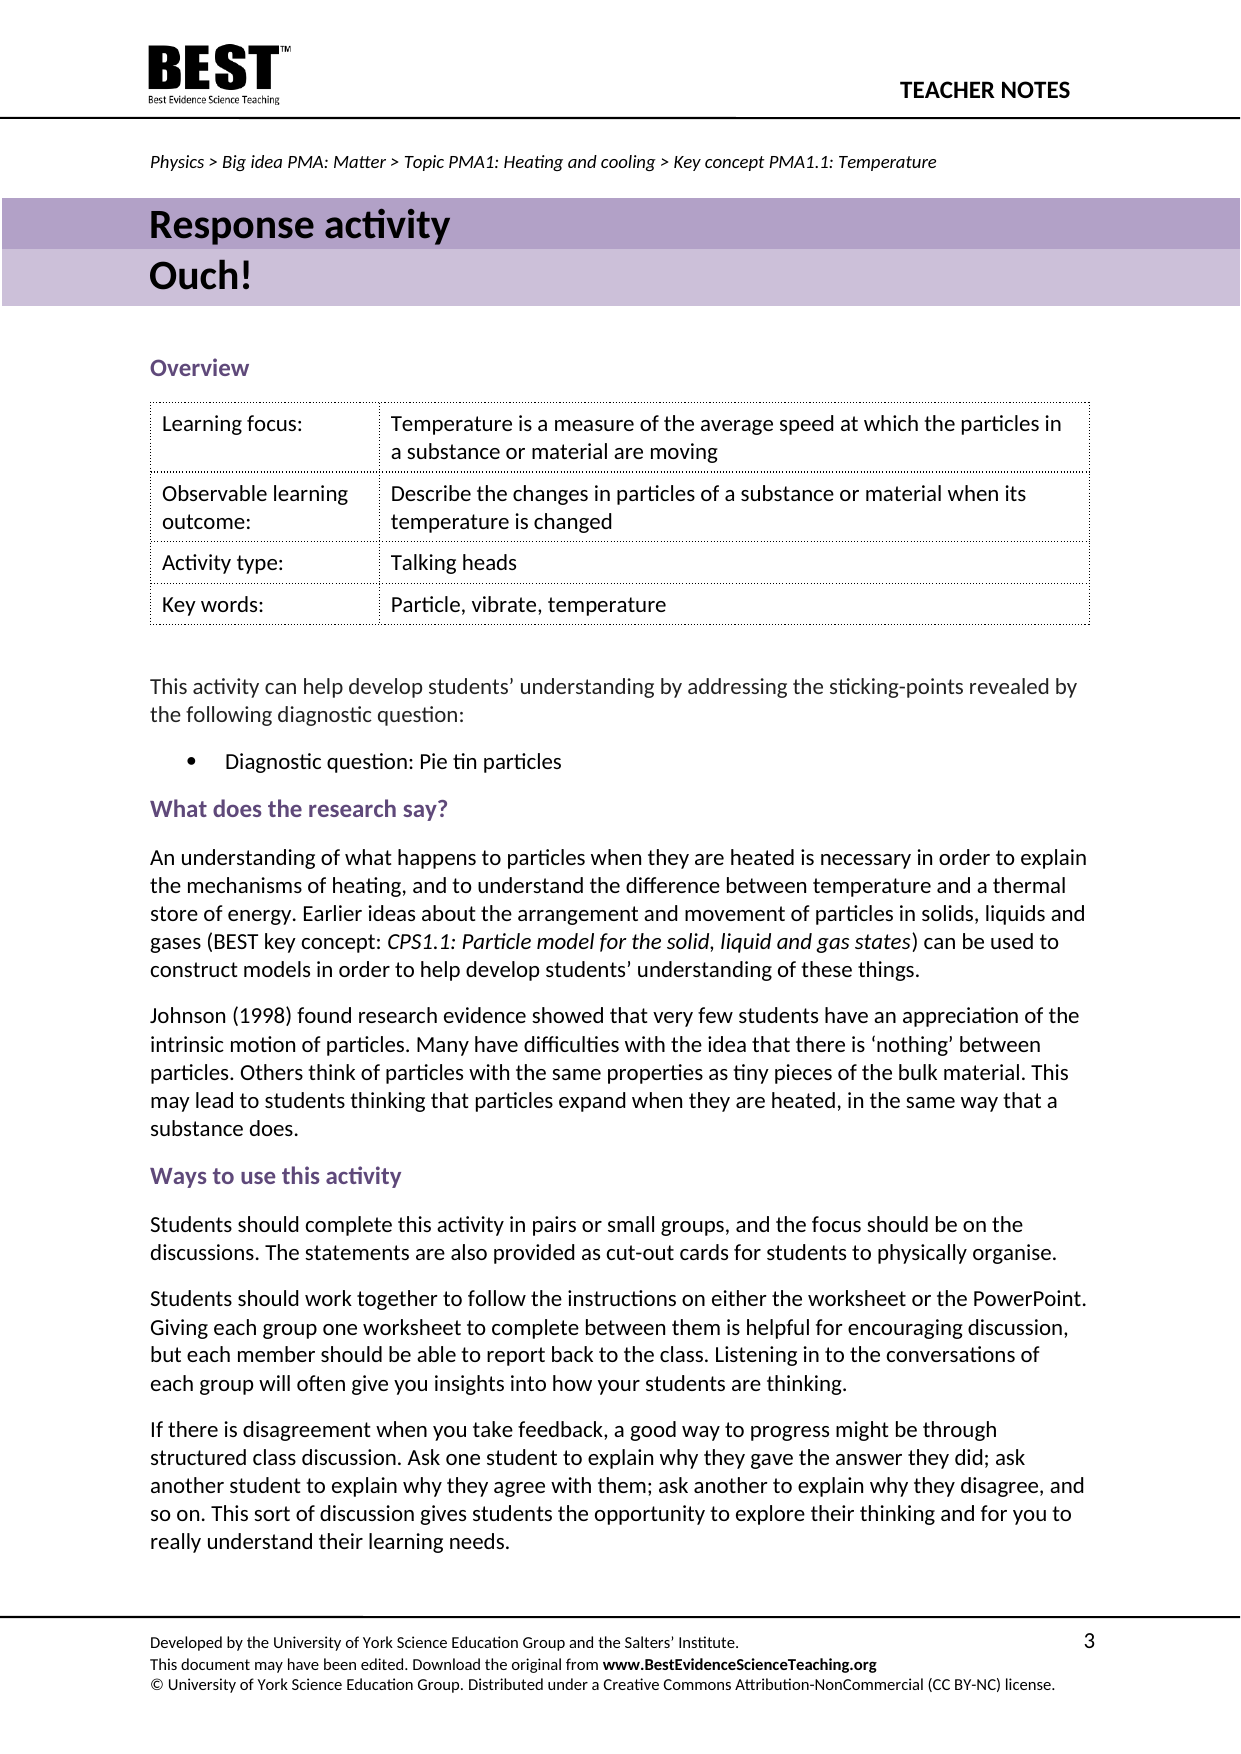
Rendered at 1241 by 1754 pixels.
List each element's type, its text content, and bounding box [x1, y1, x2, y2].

table_cell Activity type: [151, 541, 379, 583]
table_cell Key words: [151, 583, 379, 624]
text An understanding of what happens to particles when they are heated is necessary in order to explain the mechanisms of heating, and to understand the difference between temperature and a thermal store of energy. Earlier ideas about the arrangement and movement of particles in solids, liquids and gases (BEST key concept: CPS1.1: Particle model for the solid, liquid and gas states) can be used to construct models in order to help develop students’ understanding of these things. [150, 843, 1090, 983]
table_cell Particle, vibrate, temperature [379, 583, 1090, 624]
table_header Temperature is a measure of the average speed at which the particles in a substance or material are moving [379, 402, 1090, 471]
table_cell Talking heads [379, 541, 1090, 583]
text Overview [150, 353, 1090, 383]
table_cell Ouch! [2, 249, 1240, 306]
table_cell Observable learning outcome: [151, 471, 379, 541]
text This activity can help develop students’ understanding by addressing the sticking-points revealed by the following diagnostic question: [465, 672, 1090, 728]
picture [148, 44, 291, 105]
text If there is disagreement when you take feedback, a good way to progress might be through structured class discussion. Ask one student to explain why they gave the answer they did; ask another student to explain why they agree with them; ask another to explain why they disagree, and so on. This sort of discussion gives students the opportunity to explore their thinking and for you to really understand their learning needs. [150, 1415, 1090, 1556]
table_header Response activity [2, 198, 1240, 249]
text What does the research say? [150, 793, 1090, 824]
text Ways to use this activity [150, 1161, 1090, 1191]
text Johnson (1998) found research evidence showed that very few students have an appreciation of the intrinsic motion of particles. Many have difficulties with the idea that there is ‘nothing’ between particles. Others think of particles with the same properties as tiny pieces of the bulk material. This may lead to students thinking that particles expand when they are heated, in the same way that a substance does. [150, 1002, 1090, 1142]
text Physics > Big idea PMA: Matter > Topic PMA1: Heating and cooling > Key concept PMA1.1: Temperature [150, 150, 1090, 173]
list Diagnostic question: Pie tin particles [187, 747, 1090, 775]
table_header Learning focus: [151, 402, 379, 471]
table_cell Describe the changes in particles of a substance or material when its temperature is changed [379, 471, 1090, 541]
text Students should complete this activity in pairs or small groups, and the focus should be on the discussions. The statements are also provided as cut-out cards for students to physically organise. [150, 1210, 1090, 1266]
text Students should work together to follow the instructions on either the worksheet or the PowerPoint. Giving each group one worksheet to complete between them is helpful for encouraging discussion, but each member should be able to report back to the class. Listening in to the conversations of each group will often give you insights into how your students are thinking. [150, 1284, 1090, 1397]
